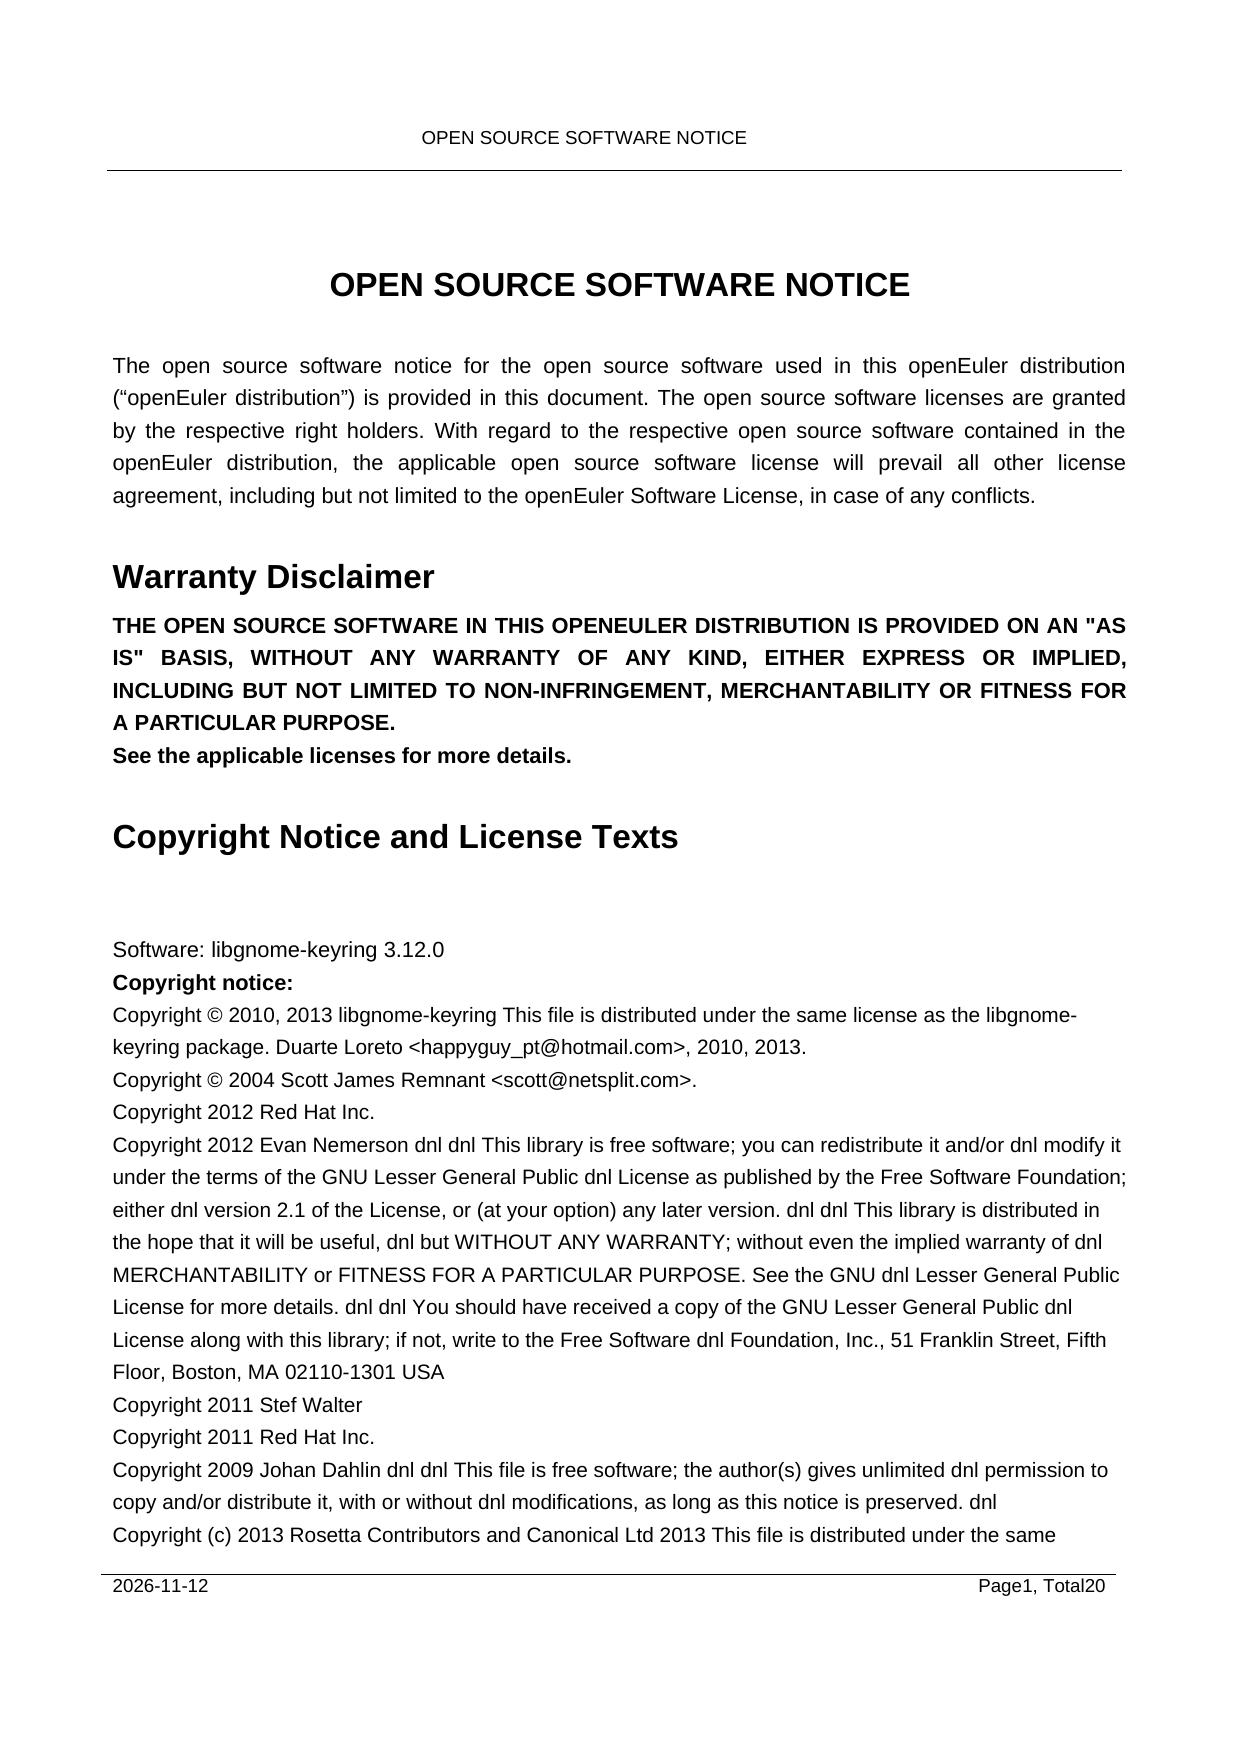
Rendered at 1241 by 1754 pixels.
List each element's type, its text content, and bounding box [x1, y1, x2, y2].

text THE OPEN SOURCE SOFTWARE IN THIS OPENEULER DISTRIBUTION IS PROVIDED ON AN "AS IS" BASIS, WITHOUT ANY WARRANTY OF ANY KIND, EITHER EXPRESS OR IMPLIED, INCLUDING BUT NOT LIMITED TO NON-INFRINGEMENT, MERCHANTABILITY OR FITNESS FOR A PARTICULAR PURPOSE. See the applicable licenses for more details. [112, 609, 1128, 771]
text Software: libgnome-keyring 3.12.0 [112, 933, 1128, 966]
text Copyright 2012 Red Hat Inc. [112, 1096, 1128, 1128]
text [112, 1518, 1128, 1551]
text Warranty Disclaimer [112, 544, 1128, 609]
text Copyright 2011 Red Hat Inc. [112, 1421, 1128, 1453]
text Copyright Notice and License Texts [112, 804, 1128, 869]
text Copyright 2012 Evan Nemerson dnl dnl This library is free software; you can redistribute it and/or dnl modify it under the terms of the GNU Lesser General Public dnl License as published by the Free Software Foundation; either dnl version 2.1 of the License, or (at your option) any later version. dnl dnl This library is distributed in the hope that it will be useful, dnl but WITHOUT ANY WARRANTY; without even the implied warranty of dnl MERCHANTABILITY or FITNESS FOR A PARTICULAR PURPOSE. See the GNU dnl Lesser General Public License for more details. dnl dnl You should have received a copy of the GNU Lesser General Public dnl License along with this library; if not, write to the Free Software dnl Foundation, Inc., 51 Franklin Street, Fifth Floor, Boston, MA 02110-1301 USA [112, 1128, 1128, 1388]
text Copyright 2011 Stef Walter [112, 1388, 1128, 1421]
text OPEN SOURCE SOFTWARE NOTICE [112, 251, 1128, 316]
text Copyright notice: [112, 966, 1128, 998]
text Copyright © 2010, 2013 libgnome-keyring This file is distributed under the same license as the libgnome-keyring package. Duarte Loreto <happyguy_pt@hotmail.com>, 2010, 2013. [112, 998, 1128, 1063]
text Copyright 2009 Johan Dahlin dnl dnl This file is free software; the author(s) gives unlimited dnl permission to copy and/or distribute it, with or without dnl modifications, as long as this notice is preserved. dnl [112, 1453, 1128, 1518]
text The open source software notice for the open source software used in this openEuler distribution (“openEuler distribution”) is provided in this document. The open source software licenses are granted by the respective right holders. With regard to the respective open source software contained in the openEuler distribution, the applicable open source software license will prevail all other license agreement, including but not limited to the openEuler Software License, in case of any conflicts. [112, 349, 1128, 511]
text Copyright © 2004 Scott James Remnant <scott@netsplit.com>. [112, 1063, 1128, 1096]
